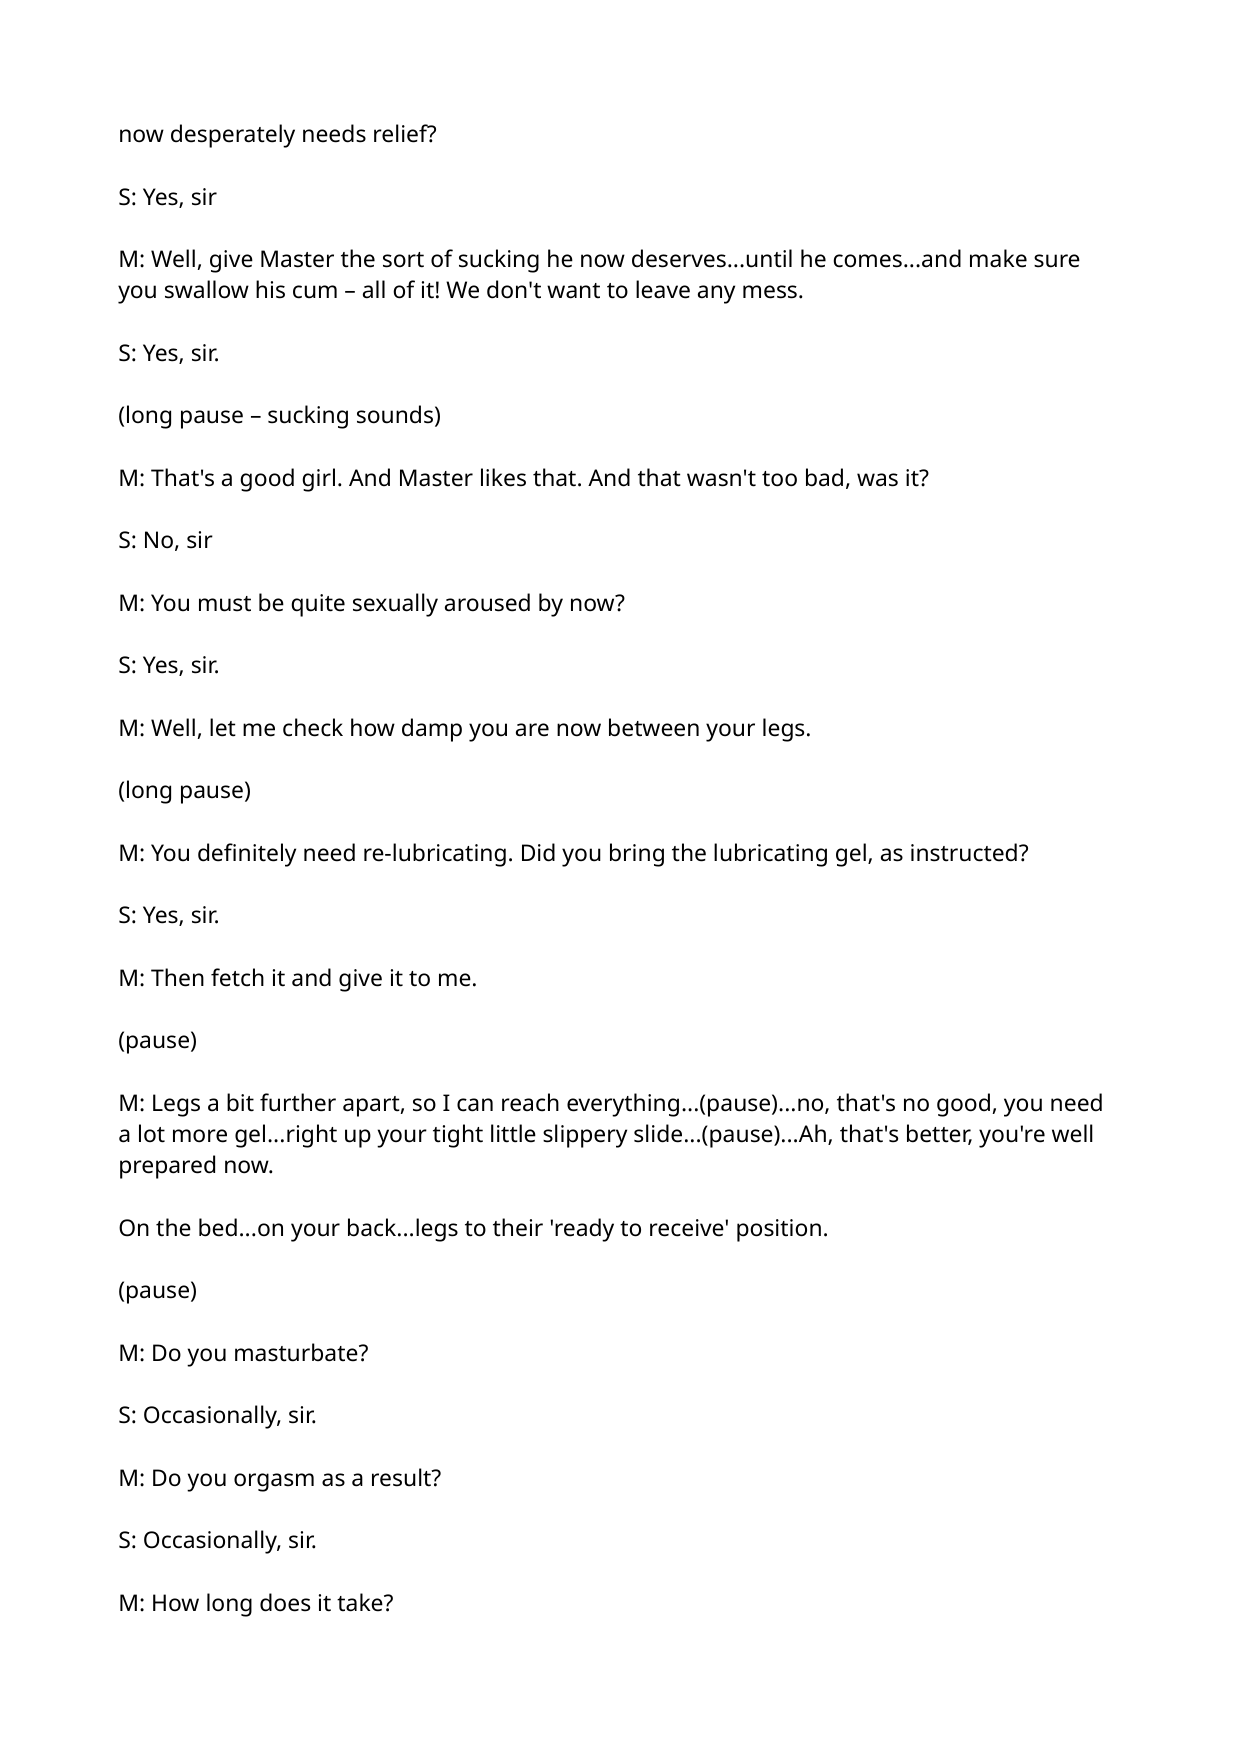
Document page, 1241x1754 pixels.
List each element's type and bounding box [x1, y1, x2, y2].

text [118, 118, 1122, 1618]
